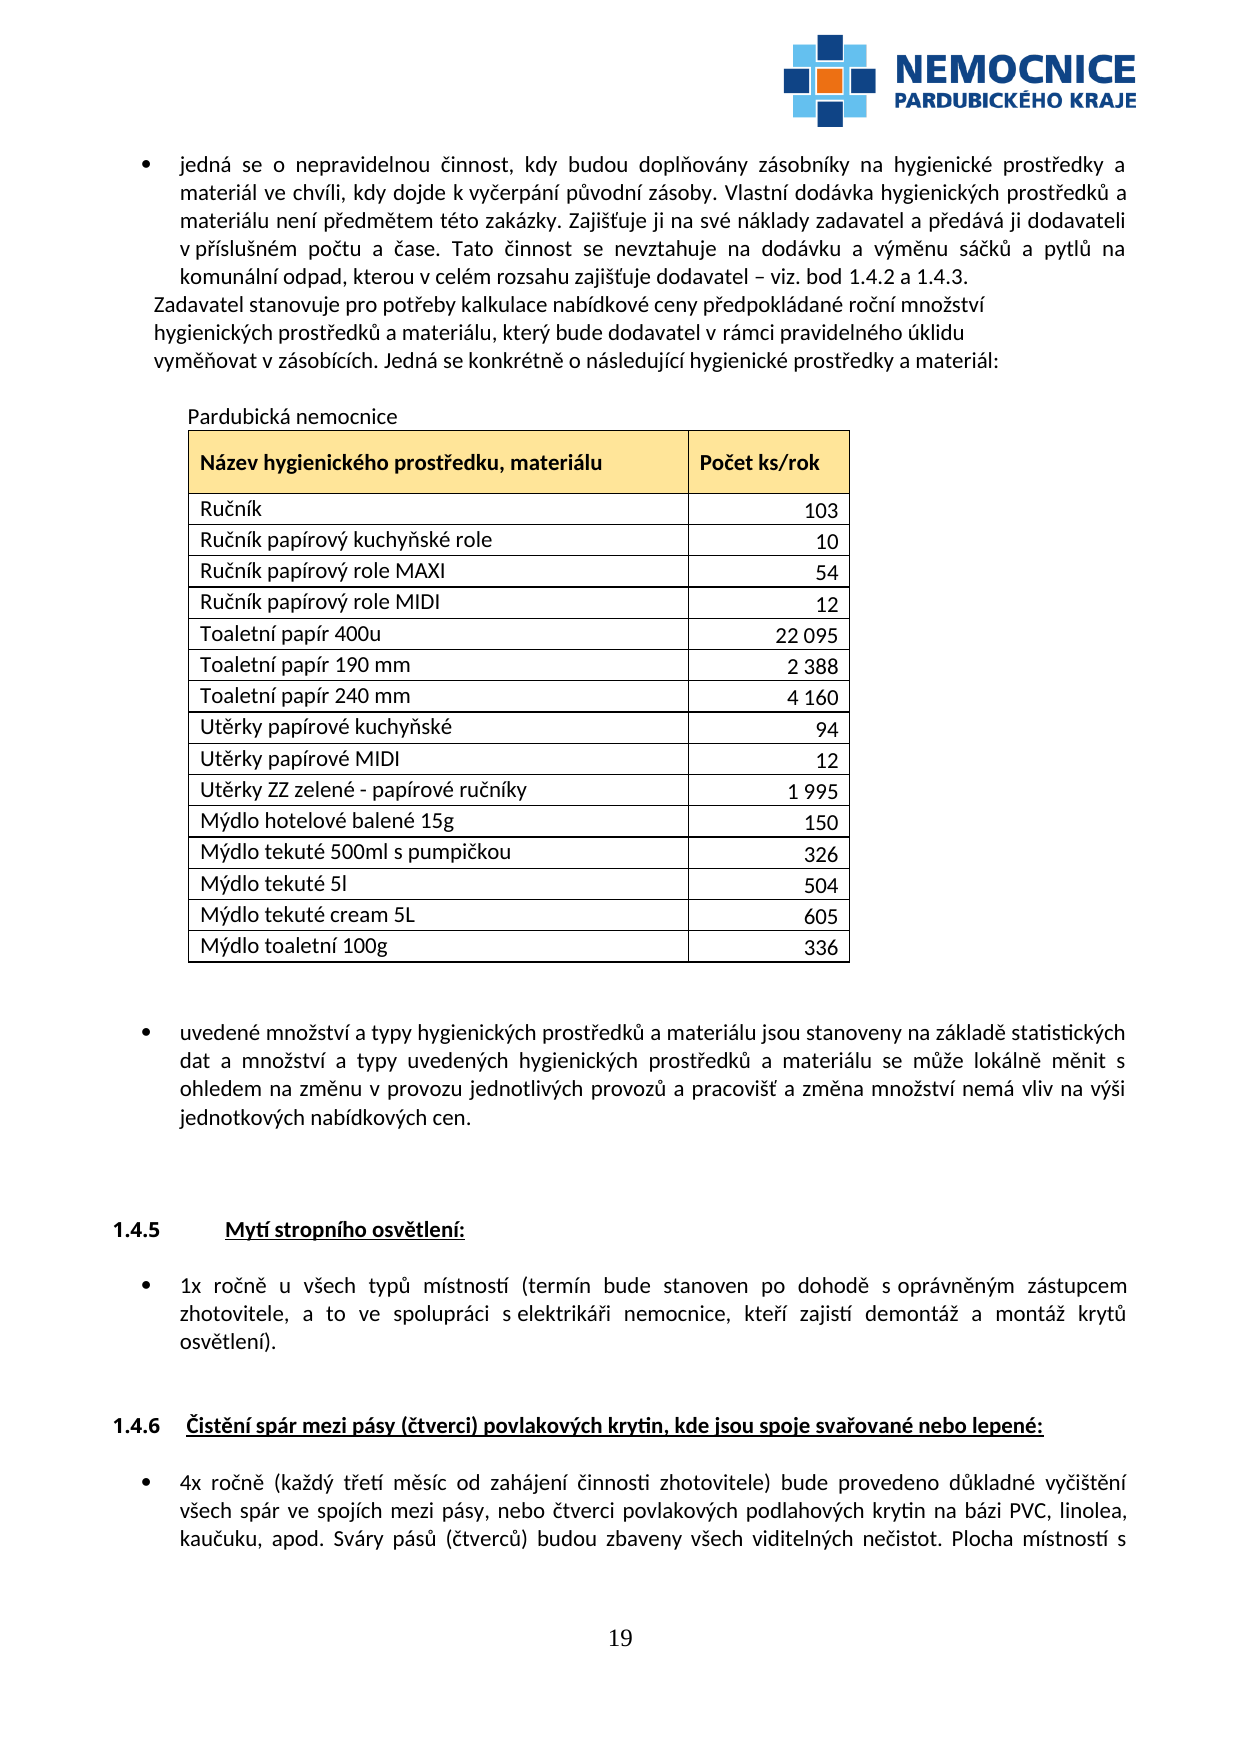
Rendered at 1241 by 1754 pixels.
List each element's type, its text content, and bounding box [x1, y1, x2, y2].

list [142, 1468, 1128, 1552]
list uvedené množství a typy hygienických prostředků a materiálu jsou stanoveny na základě statistických dat a množství a typy uvedených hygienických prostředků a materiálu se může lokálně měnit s ohledem na změnu v provozu jednotlivých provozů a pracovišť a změna množství nemá vliv na výši jednotkových nabídkových cen. [142, 1018, 1128, 1131]
table_cell Toaletní papír 240 mm [189, 681, 688, 711]
text Pardubická nemocnice [187, 402, 1128, 430]
table_cell 12 [689, 588, 849, 618]
text hygienických prostředků a materiálu, který bude dodavatel v rámci pravidelného úklidu [112, 318, 1128, 346]
table_cell Ručník papírový kuchyňské role [189, 525, 688, 555]
table_cell 504 [689, 869, 849, 899]
table_header Název hygienického prostředku, materiálu [189, 431, 688, 493]
table_cell 4 160 [689, 681, 849, 711]
table_cell 2 388 [689, 650, 849, 680]
table_cell Utěrky papírové kuchyňské [189, 713, 688, 743]
table_cell Toaletní papír 400u [189, 619, 688, 649]
table_cell Ručník [189, 494, 688, 524]
list Čistění spár mezi pásy (čtverci) povlakových krytin, kde jsou spoje svařované nebo lepené: [112, 1411, 1128, 1440]
table_cell Mýdlo toaletní 100g [189, 931, 688, 961]
text vyměňovat v zásobících. Jedná se konkrétně o následující hygienické prostředky a materiál: [112, 346, 1128, 374]
table_cell Mýdlo tekuté cream 5L [189, 900, 688, 930]
table_cell Utěrky papírové MIDI [189, 744, 688, 774]
table_cell Mýdlo tekuté 5l [189, 869, 688, 899]
table_cell 103 [689, 494, 849, 524]
table_cell 22 095 [689, 619, 849, 649]
list Mytí stropního osvětlení: [112, 1215, 1128, 1243]
table_cell Ručník papírový role MIDI [189, 588, 688, 618]
table_cell 605 [689, 900, 849, 930]
list 1x ročně u všech typů místností (termín bude stanoven po dohodě s oprávněným zástupcem zhotovitele, a to ve spolupráci s elektrikáři nemocnice, kteří zajistí demontáž a montáž krytů osvětlení). [142, 1271, 1128, 1355]
table_cell Ručník papírový role MAXI [189, 556, 688, 586]
table_cell 326 [689, 838, 849, 868]
table_cell 10 [689, 525, 849, 555]
table_header Počet ks/rok [689, 431, 849, 493]
table_cell 12 [689, 744, 849, 774]
text Zadavatel stanovuje pro potřeby kalkulace nabídkové ceny předpokládané roční množství [112, 290, 1128, 318]
table_cell Mýdlo tekuté 500ml s pumpičkou [189, 838, 688, 868]
table_cell Mýdlo hotelové balené 15g [189, 806, 688, 836]
list jedná se o nepravidelnou činnost, kdy budou doplňovány zásobníky na hygienické prostředky a materiál ve chvíli, kdy dojde k vyčerpání původní zásoby. Vlastní dodávka hygienických prostředků a materiálu není předmětem této zakázky. Zajišťuje ji na své náklady zadavatel a předává ji dodavateli v příslušném počtu a čase. Tato činnost se nevztahuje na dodávku a výměnu sáčků a pytlů na komunální odpad, kterou v celém rozsahu zajišťuje dodavatel – viz. bod 1.4.2 a 1.4.3. [142, 150, 1128, 290]
table_cell 94 [689, 713, 849, 743]
table_cell 150 [689, 806, 849, 836]
picture [782, 33, 1136, 128]
table_cell 336 [689, 931, 849, 961]
table_cell Toaletní papír 190 mm [189, 650, 688, 680]
table_cell Utěrky ZZ zelené - papírové ručníky [189, 775, 688, 805]
table_cell 54 [689, 556, 849, 586]
table_cell 1 995 [689, 775, 849, 805]
